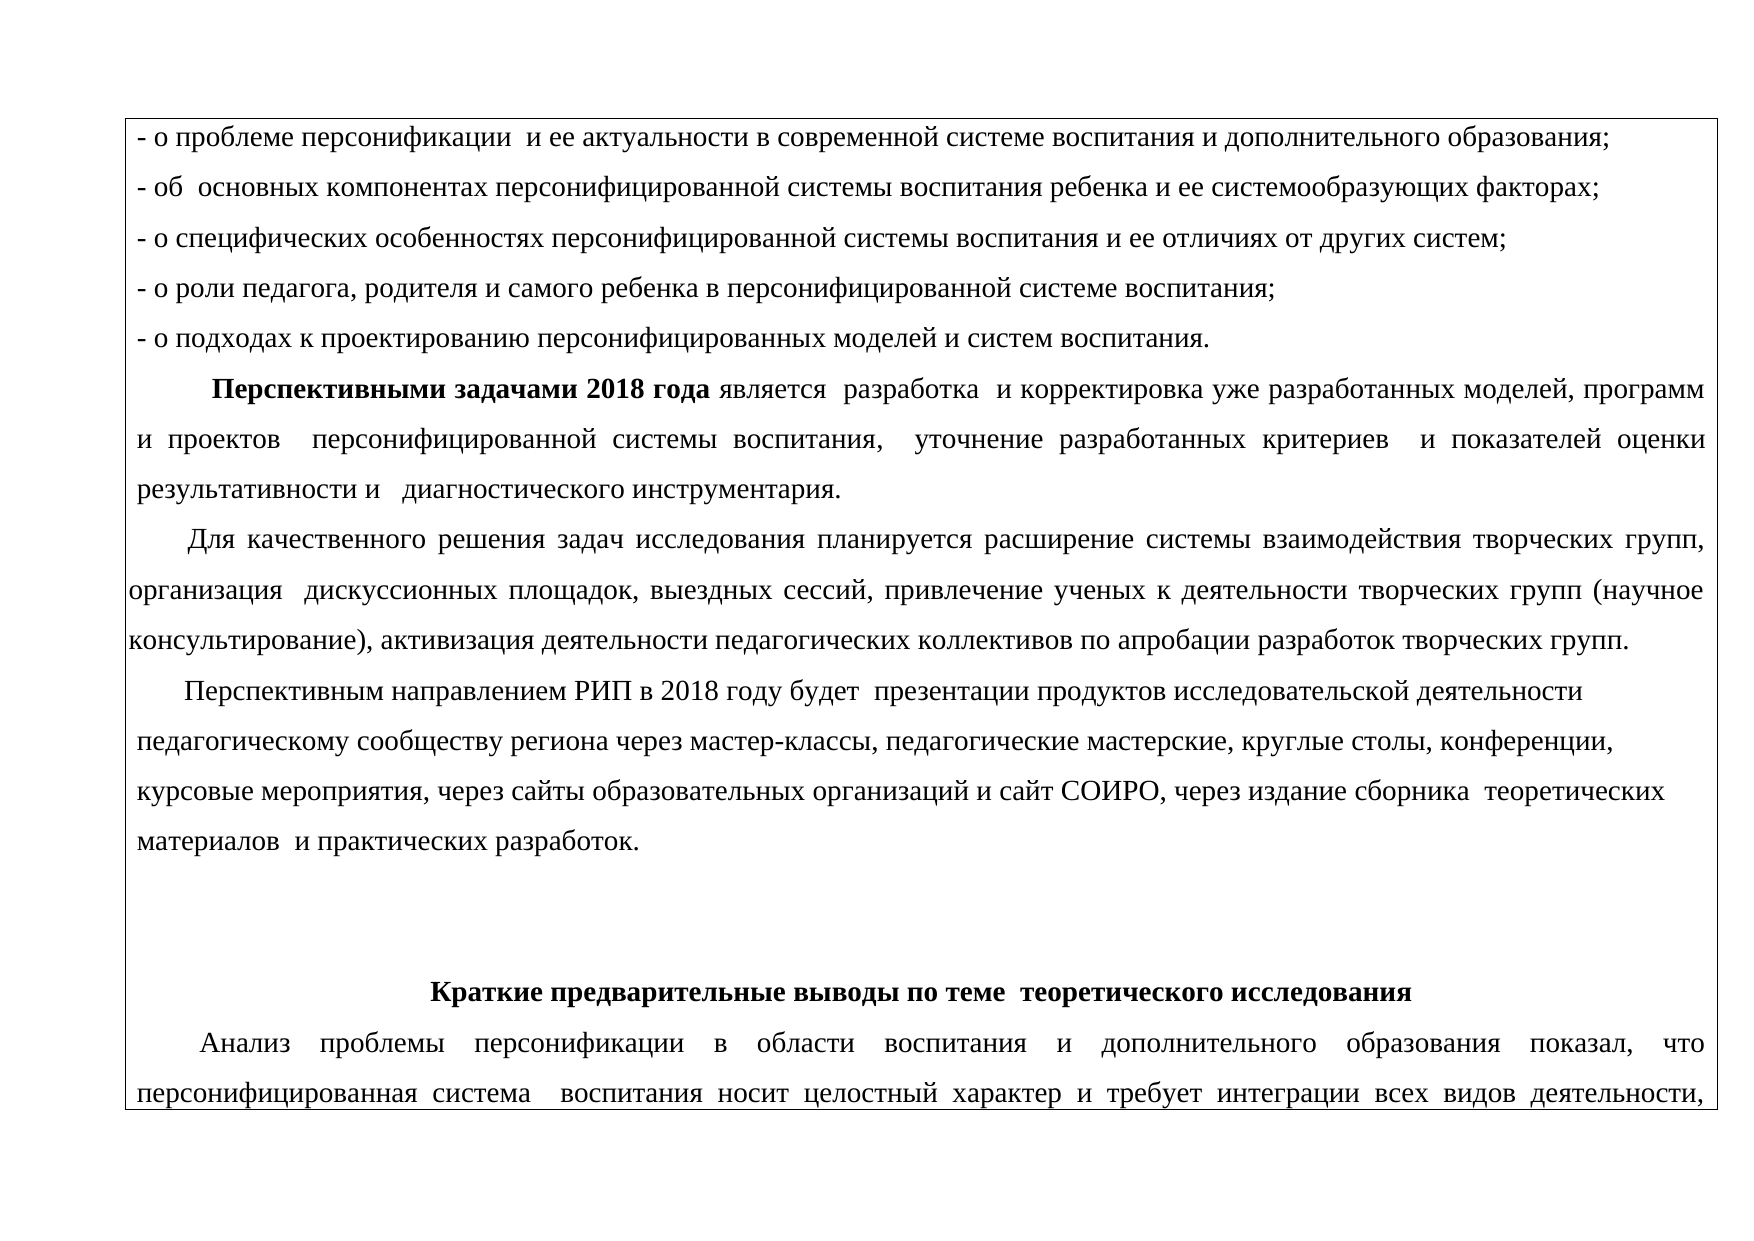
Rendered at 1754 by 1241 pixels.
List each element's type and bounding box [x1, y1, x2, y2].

table_cell [126, 119, 1717, 1109]
